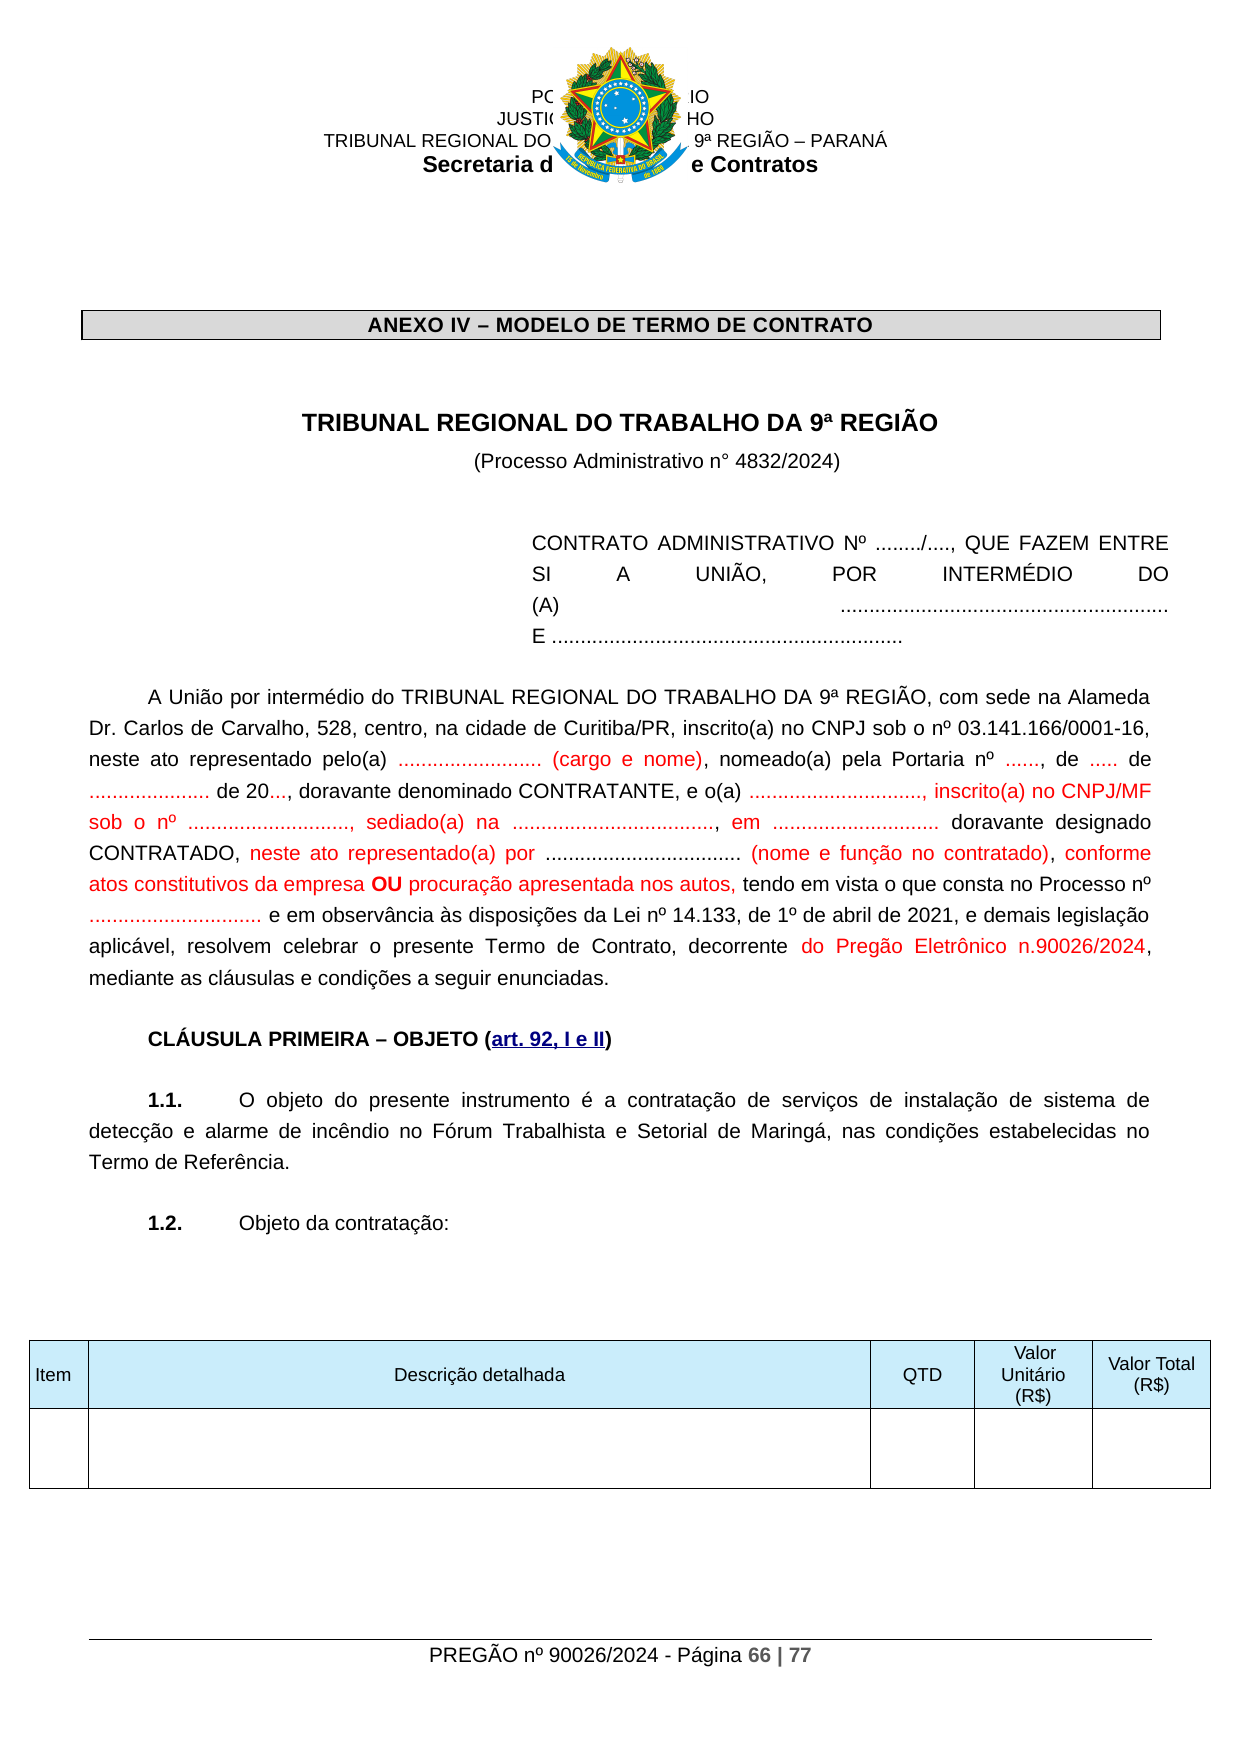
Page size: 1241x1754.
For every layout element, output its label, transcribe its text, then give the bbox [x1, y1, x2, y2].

list Objeto da contratação: [89, 1211, 1152, 1235]
table_header Descrição detalhada [89, 1341, 870, 1408]
table_header QTD [871, 1341, 974, 1408]
table_cell [975, 1409, 1092, 1487]
text CONTRATO ADMINISTRATIVO Nº ......../...., QUE FAZEM ENTRE SI A UNIÃO, POR INTERMÉDIO DO (A) ......................................................... E ............................................................. [532, 530, 1169, 648]
picture [638, 149, 688, 183]
picture [608, 174, 633, 183]
picture [579, 166, 599, 178]
text A União por intermédio do TRIBUNAL REGIONAL DO TRABALHO DA 9ª REGIÃO, com sede na Alameda Dr. Carlos de Carvalho, 528, centro, na cidade de Curitiba/PR, inscrito(a) no CNPJ sob o nº 03.141.166/0001-16, neste ato representado pelo(a) ......................... (cargo e nome), nomeado(a) pela Portaria nº ......, de ..... de ..................... de 20..., doravante denominado CONTRATANTE, e o(a) .............................., inscrito(a) no CNPJ/MF sob o nº ............................, sediado(a) na ..................................., em ............................. doravante designado CONTRATADO, neste ato representado(a) por .................................. (nome e função no contratado), conforme atos constitutivos da empresa OU procuração apresentada nos autos, tendo em vista o que consta no Processo nº .............................. e em observância às disposições da Lei nº 14.133, de 1º de abril de 2021, e demais legislação aplicável, resolvem celebrar o presente Termo de Contrato, decorrente do Pregão Eletrônico n.90026/2024, mediante as cláusulas e condições a seguir enunciadas. [89, 685, 1152, 989]
table_cell [1093, 1409, 1210, 1487]
picture [553, 47, 688, 183]
table_cell [871, 1409, 974, 1487]
picture [647, 155, 662, 166]
title ANEXO IV – MODELO DE TERMO DE CONTRATO [83, 311, 1160, 339]
text TRIBUNAL REGIONAL DO TRABALHO DA 9ª REGIÃO [89, 408, 1152, 437]
list CLÁUSULA PRIMEIRA – OBJETO (art. 92, I e II) [89, 1026, 1152, 1050]
picture [655, 166, 663, 173]
table_header Valor Unitário (R$) [975, 1341, 1092, 1408]
picture [580, 155, 595, 166]
picture [624, 167, 636, 172]
table_header Item [30, 1341, 88, 1408]
text (Processo Administrativo n° 4832/2024) [89, 449, 1152, 473]
table_header Valor Total (R$) [1093, 1341, 1210, 1408]
table_cell [30, 1409, 88, 1487]
table_cell [89, 1409, 870, 1487]
picture [596, 165, 604, 170]
list O objeto do presente instrumento é a contratação de serviços de instalação de sistema de detecção e alarme de incêndio no Fórum Trabalhista e Setorial de Maringá, nas condições estabelecidas no Termo de Referência. [89, 1088, 1152, 1174]
